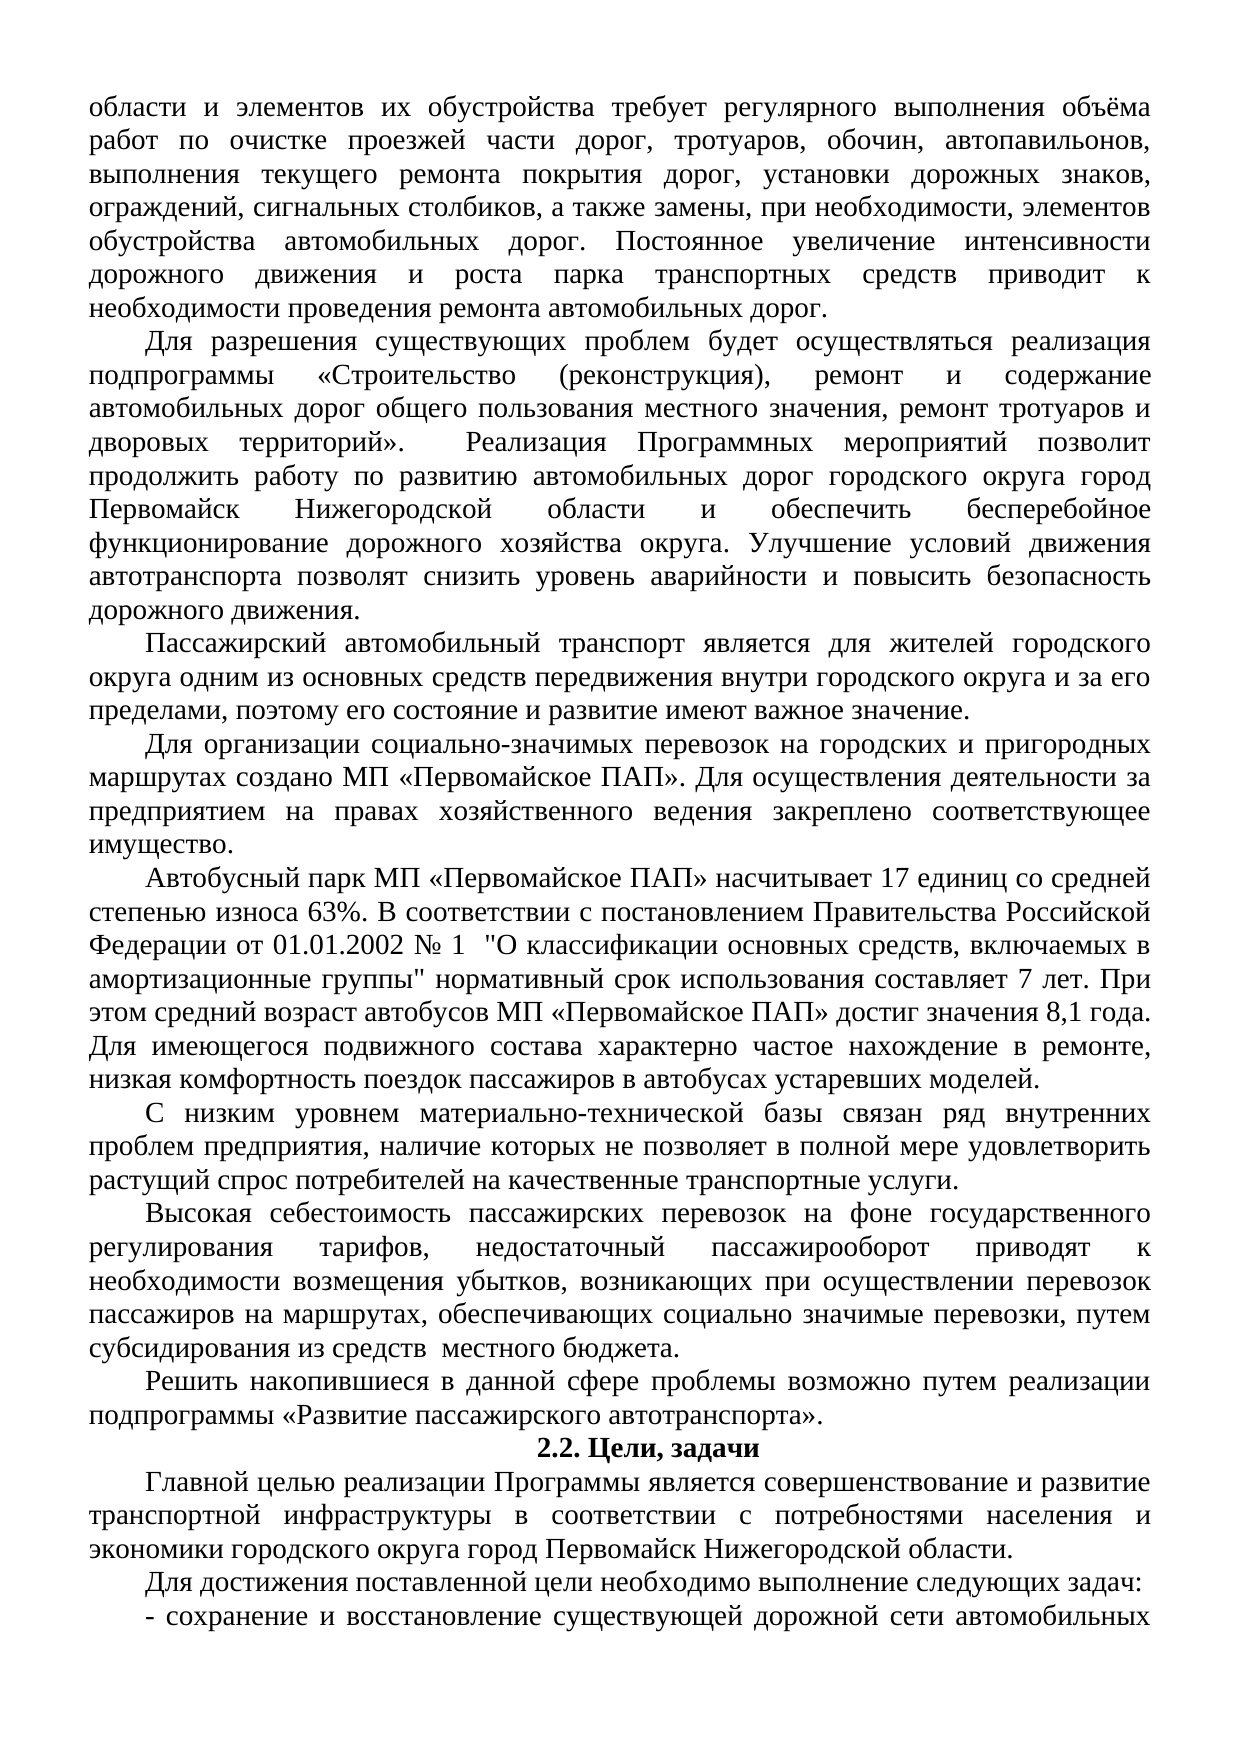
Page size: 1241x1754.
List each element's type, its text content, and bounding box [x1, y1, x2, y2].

text С низким уровнем материально-технической базы связан ряд внутренних проблем предприятия, наличие которых не позволяет в полной мере удовлетворить растущий спрос потребителей на качественные транспортные услуги. [88, 1095, 1152, 1196]
text Для достижения поставленной цели необходимо выполнение следующих задач: [88, 1564, 1152, 1598]
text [88, 89, 1152, 323]
text Решить накопившиеся в данной сфере проблемы возможно путем реализации подпрограммы «Развитие пассажирского автотранспорта». [88, 1363, 1152, 1430]
text Высокая себестоимость пассажирских перевозок на фоне государственного регулирования тарифов, недостаточный пассажирооборот приводят к необходимости возмещения убытков, возникающих при осуществлении перевозок пассажиров на маршрутах, обеспечивающих социально значимые перевозки, путем субсидирования из средств местного бюджета. [88, 1196, 1152, 1363]
text Для разрешения существующих проблем будет осуществляться реализация подпрограммы «Строительство (реконструкция), ремонт и содержание автомобильных дорог общего пользования местного значения, ремонт тротуаров и дворовых территорий». Реализация Программных мероприятий позволит продолжить работу по развитию автомобильных дорог городского округа город Первомайск Нижегородской области и обеспечить бесперебойное функционирование дорожного хозяйства округа. Улучшение условий движения автотранспорта позволят снизить уровень аварийности и повысить безопасность дорожного движения. [88, 323, 1152, 625]
text Для организации социально-значимых перевозок на городских и пригородных маршрутах создано МП «Первомайское ПАП». Для осуществления деятельности за предприятием на правах хозяйственного ведения закреплено соответствующее имущество. [88, 726, 1152, 860]
text 2.2. Цели, задачи [88, 1430, 1152, 1464]
text Пассажирский автомобильный транспорт является для жителей городского округа одним из основных средств передвижения внутри городского округа и за его пределами, поэтому его состояние и развитие имеют важное значение. [88, 625, 1152, 726]
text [88, 1598, 1152, 1632]
text Автобусный парк МП «Первомайское ПАП» насчитывает 17 единиц со средней степенью износа 63%. В соответствии с постановлением Правительства Российской Федерации от 01.01.2002 № 1 "О классификации основных средств, включаемых в амортизационные группы" нормативный срок использования составляет 7 лет. При этом средний возраст автобусов МП «Первомайское ПАП» достиг значения 8,1 года. Для имеющегося подвижного состава характерно частое нахождение в ремонте, низкая комфортность поездок пассажиров в автобусах устаревших моделей. [88, 860, 1152, 1095]
text Главной целью реализации Программы является совершенствование и развитие транспортной инфраструктуры в соответствии с потребностями населения и экономики городского округа город Первомайск Нижегородской области. [88, 1464, 1152, 1564]
